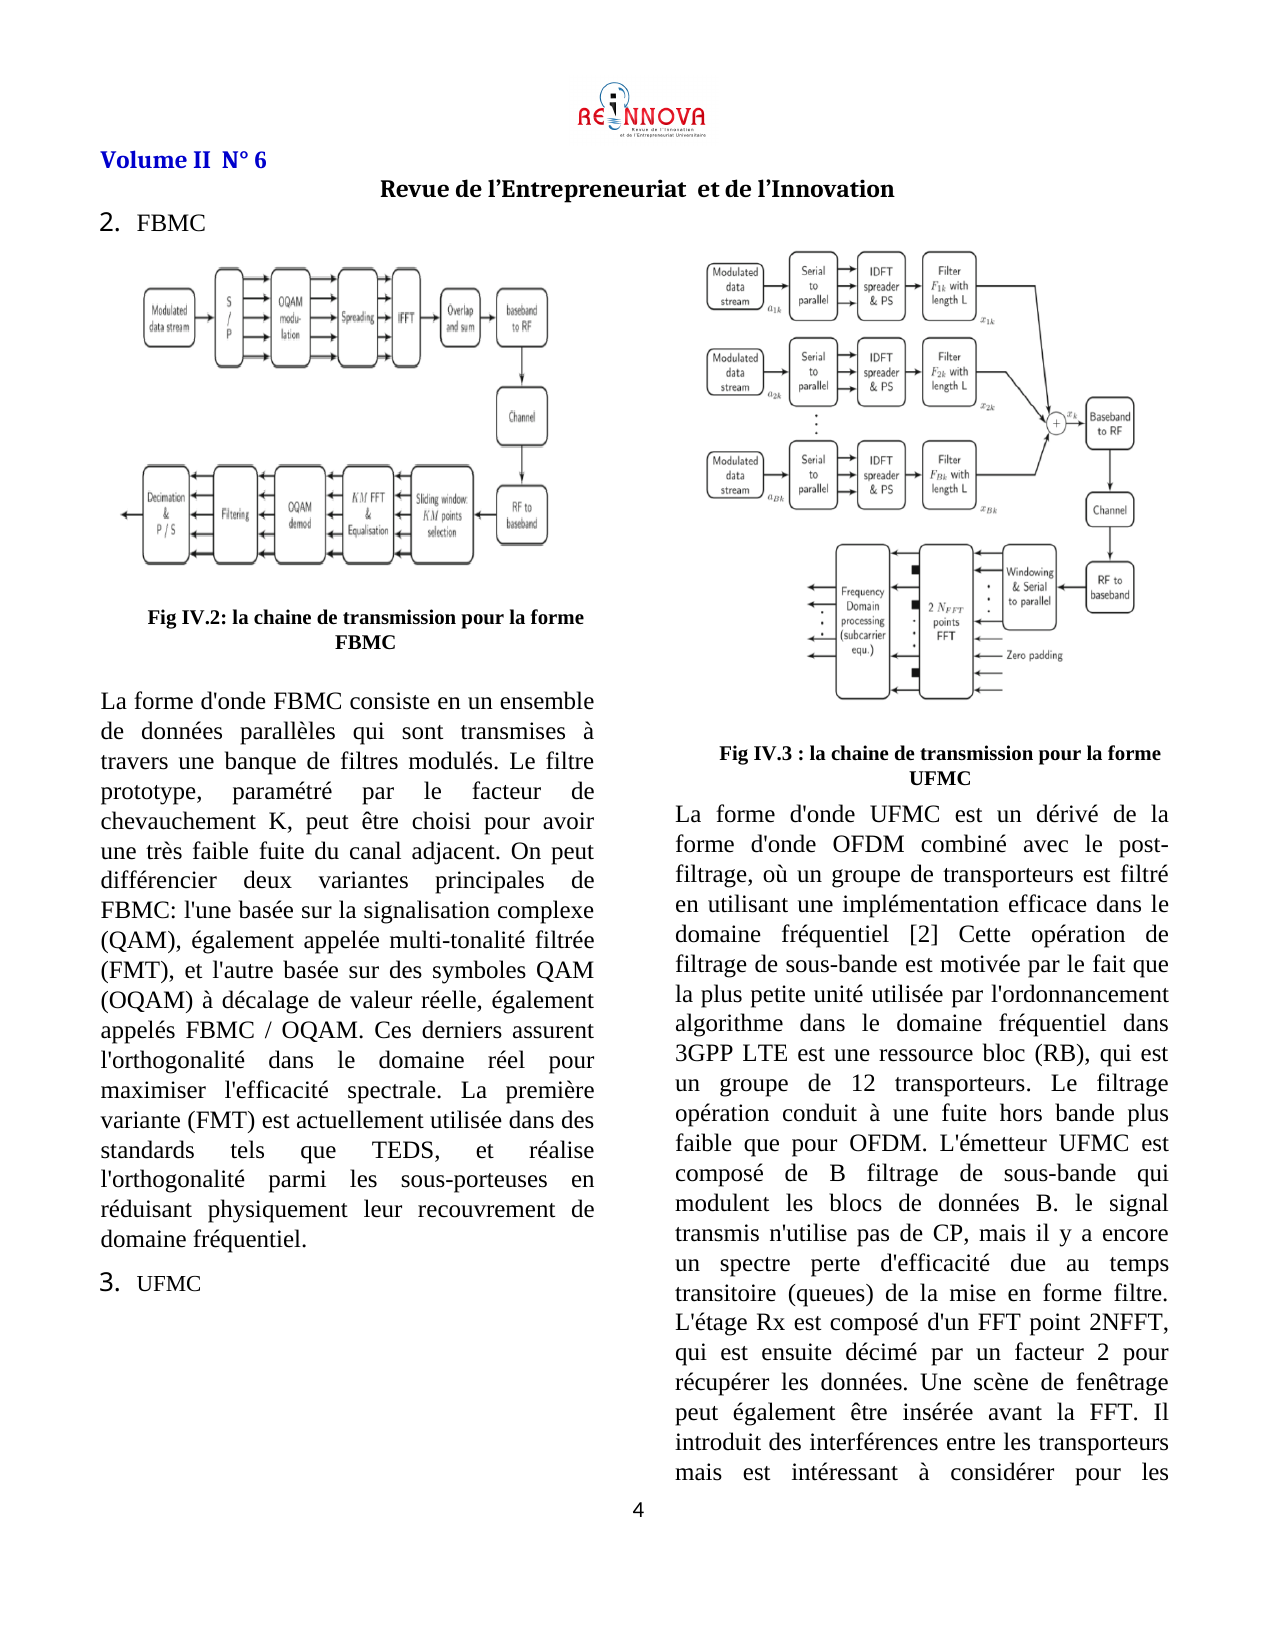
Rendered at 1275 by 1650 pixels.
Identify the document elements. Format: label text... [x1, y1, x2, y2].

picture [569, 75, 720, 146]
text La forme d'onde FBMC consiste en un ensemble de données parallèles qui sont transmises à travers une banque de filtres modulés. Le filtre prototype, paramétré par le facteur de chevauchement K, peut être choisi pour avoir une très faible fuite du canal adjacent. On peut différencier deux variantes principales de FBMC: l'une basée sur la signalisation complexe (QAM), également appelée multi-tonalité filtrée (FMT), et l'autre basée sur des symboles QAM (OQAM) à décalage de valeur réelle, également appelés FBMC / OQAM. Ces derniers assurent l'orthogonalité dans le domaine réel pour maximiser l'efficacité spectrale. La première variante (FMT) est actuellement utilisée dans des standards tels que TEDS, et réalise l'orthogonalité parmi les sous-porteuses en réduisant physiquement leur recouvrement de domaine fréquentiel. [100, 686, 595, 1253]
picture [100, 260, 628, 581]
list Fig IV.2: la chaine de transmission pour la forme FBMC [136, 605, 595, 654]
list UFMC [99, 1263, 595, 1299]
list Fig IV.3 : la chaine de transmission pour la forme UFMC [711, 740, 1169, 789]
list FBMC [99, 204, 595, 239]
picture [686, 246, 1193, 714]
